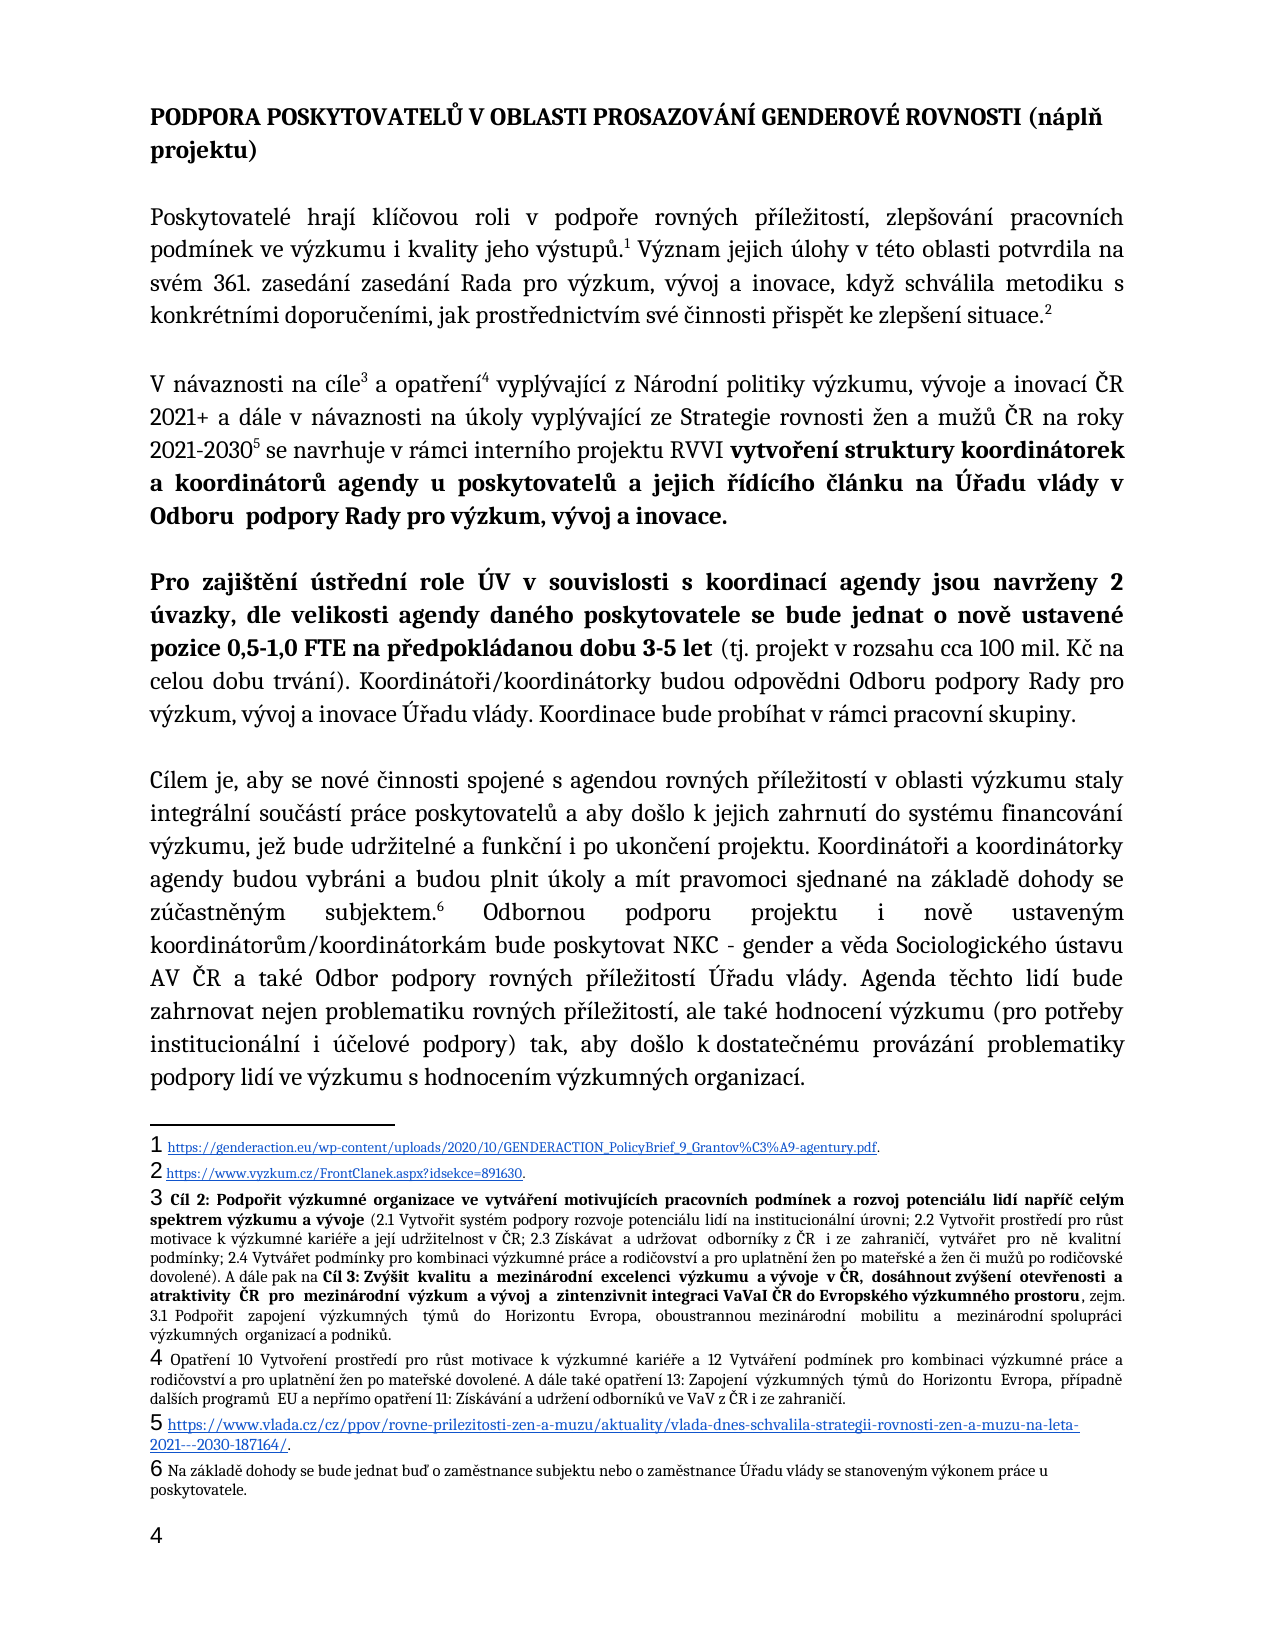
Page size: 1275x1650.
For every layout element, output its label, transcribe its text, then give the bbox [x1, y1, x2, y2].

text PODPORA POSKYTOVATELŮ V OBLASTI PROSAZOVÁNÍ GENDEROVÉ ROVNOSTI (náplň projektu) [150, 103, 1125, 165]
text Cílem je, aby se nové činnosti spojené s agendou rovných příležitostí v oblasti výzkumu staly integrální součástí práce poskytovatelů a aby došlo k jejich zahrnutí do systému financování výzkumu, jež bude udržitelné a funkční i po ukončení projektu. Koordinátoři a koordinátorky agendy budou vybráni a budou plnit úkoly a mít pravomoci sjednané na základě dohody se zúčastněným subjektem. Odbornou podporu projektu i nově ustaveným koordinátorům/koordinátorkám bude poskytovat NKC - gender a věda Sociologického ústavu AV ČR a také Odbor podpory rovných příležitostí Úřadu vlády. Agenda těchto lidí bude zahrnovat nejen problematiku rovných příležitostí, ale také hodnocení výzkumu (pro potřeby institucionální i účelové podpory) tak, aby došlo k dostatečnému provázání problematiky podpory lidí ve výzkumu s hodnocením výzkumných organizací. [150, 766, 1125, 1092]
text V návaznosti na cíle a opatření vyplývající z Národní politiky výzkumu, vývoje a inovací ČR 2021+ a dále v návaznosti na úkoly vyplývající ze Strategie rovnosti žen a mužů ČR na roky 2021-2030 se navrhuje v rámci interního projektu RVVI vytvoření struktury koordinátorek a koordinátorů agendy u poskytovatelů a jejich řídícího článku na Úřadu vlády v Odboru podpory Rady pro výzkum, vývoj a inovace. [150, 369, 1125, 530]
text Pro zajištění ústřední role ÚV v souvislosti s koordinací agendy jsou navrženy 2 úvazky, dle velikosti agendy daného poskytovatele se bude jednat o nově ustavené pozice 0,5-1,0 FTE na předpokládanou dobu 3-5 let (tj. projekt v rozsahu cca 100 mil. Kč na celou dobu trvání). Koordinátoři/koordinátorky budou odpovědni Odboru podpory Rady pro výzkum, vývoj a inovace Úřadu vlády. Koordinace bude probíhat v rámci pracovní skupiny. [150, 568, 1125, 728]
text Poskytovatelé hrají klíčovou roli v podpoře rovných příležitostí, zlepšování pracovních podmínek ve výzkumu i kvality jeho výstupů. Význam jejich úlohy v této oblasti potvrdila na svém 361. zasedání zasedání Rada pro výzkum, vývoj a inovace, když schválila metodiku s konkrétními doporučeními, jak prostřednictvím své činnosti přispět ke zlepšení situace. [150, 202, 1125, 330]
